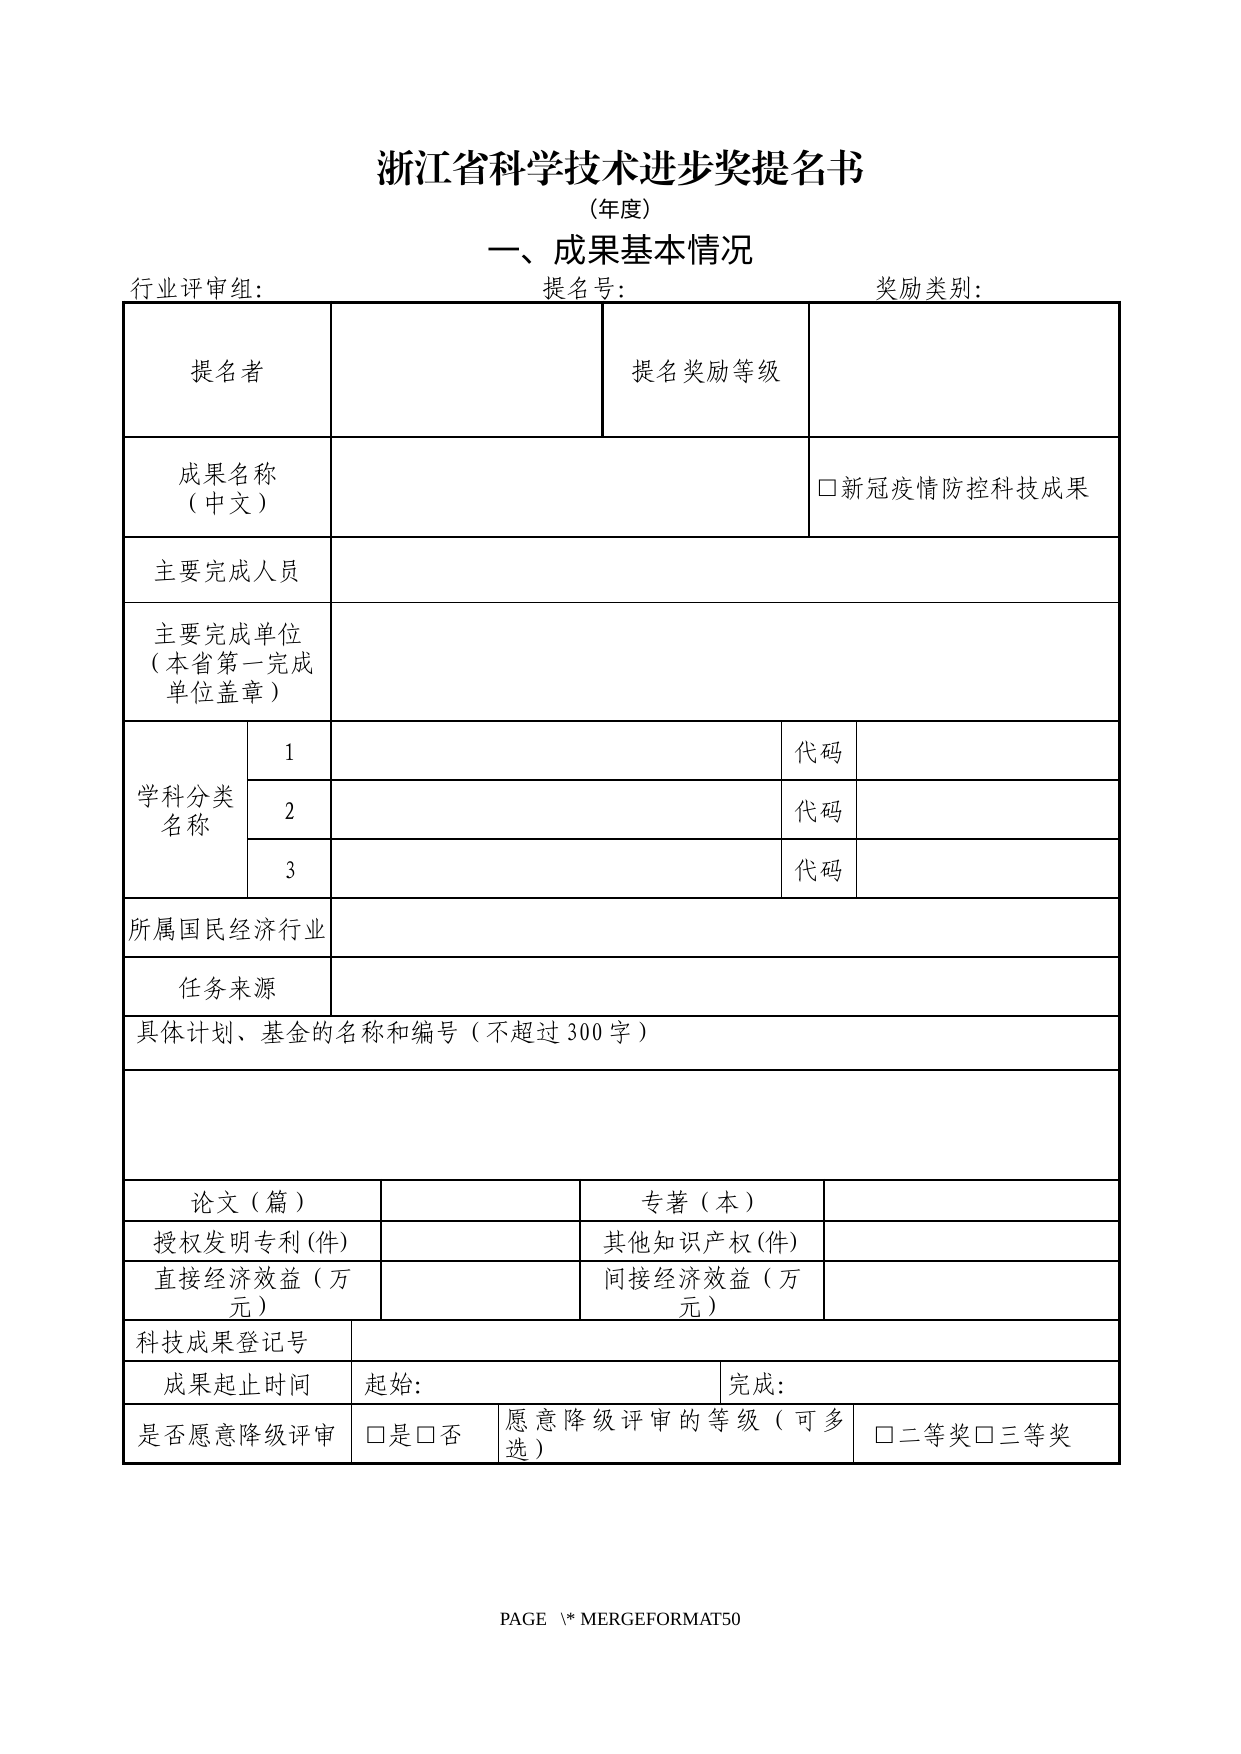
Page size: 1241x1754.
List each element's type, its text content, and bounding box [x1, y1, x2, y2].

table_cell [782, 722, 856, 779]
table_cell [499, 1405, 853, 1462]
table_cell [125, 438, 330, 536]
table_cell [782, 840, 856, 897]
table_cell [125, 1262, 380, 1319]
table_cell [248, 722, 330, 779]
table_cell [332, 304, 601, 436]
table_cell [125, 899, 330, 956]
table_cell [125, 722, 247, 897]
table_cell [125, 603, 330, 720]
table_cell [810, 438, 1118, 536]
text 一、成果基本情况 [130, 224, 1110, 272]
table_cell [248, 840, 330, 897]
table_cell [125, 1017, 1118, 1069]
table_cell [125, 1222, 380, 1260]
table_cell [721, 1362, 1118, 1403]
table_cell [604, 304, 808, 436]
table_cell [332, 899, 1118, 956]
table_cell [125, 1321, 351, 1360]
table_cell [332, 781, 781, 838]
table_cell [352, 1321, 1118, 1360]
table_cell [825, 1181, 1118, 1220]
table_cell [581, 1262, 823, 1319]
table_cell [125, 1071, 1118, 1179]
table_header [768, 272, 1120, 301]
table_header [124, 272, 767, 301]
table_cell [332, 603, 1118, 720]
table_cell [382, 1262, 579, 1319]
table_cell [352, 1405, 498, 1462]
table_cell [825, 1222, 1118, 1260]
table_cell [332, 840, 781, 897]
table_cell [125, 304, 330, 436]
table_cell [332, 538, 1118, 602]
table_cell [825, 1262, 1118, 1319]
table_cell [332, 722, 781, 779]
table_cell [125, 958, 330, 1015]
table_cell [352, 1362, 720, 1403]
text （年度） [130, 192, 1110, 224]
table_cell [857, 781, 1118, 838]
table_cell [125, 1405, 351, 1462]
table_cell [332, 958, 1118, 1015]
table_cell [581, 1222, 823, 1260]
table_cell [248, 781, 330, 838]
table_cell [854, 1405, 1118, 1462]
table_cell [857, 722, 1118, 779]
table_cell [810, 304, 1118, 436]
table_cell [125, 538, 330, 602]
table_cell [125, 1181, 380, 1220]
subtitle 浙江省科学技术进步奖提名书 [130, 148, 1110, 192]
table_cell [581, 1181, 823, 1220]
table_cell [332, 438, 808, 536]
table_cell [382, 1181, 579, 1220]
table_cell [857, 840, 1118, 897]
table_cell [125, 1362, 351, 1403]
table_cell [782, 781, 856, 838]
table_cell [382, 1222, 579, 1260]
